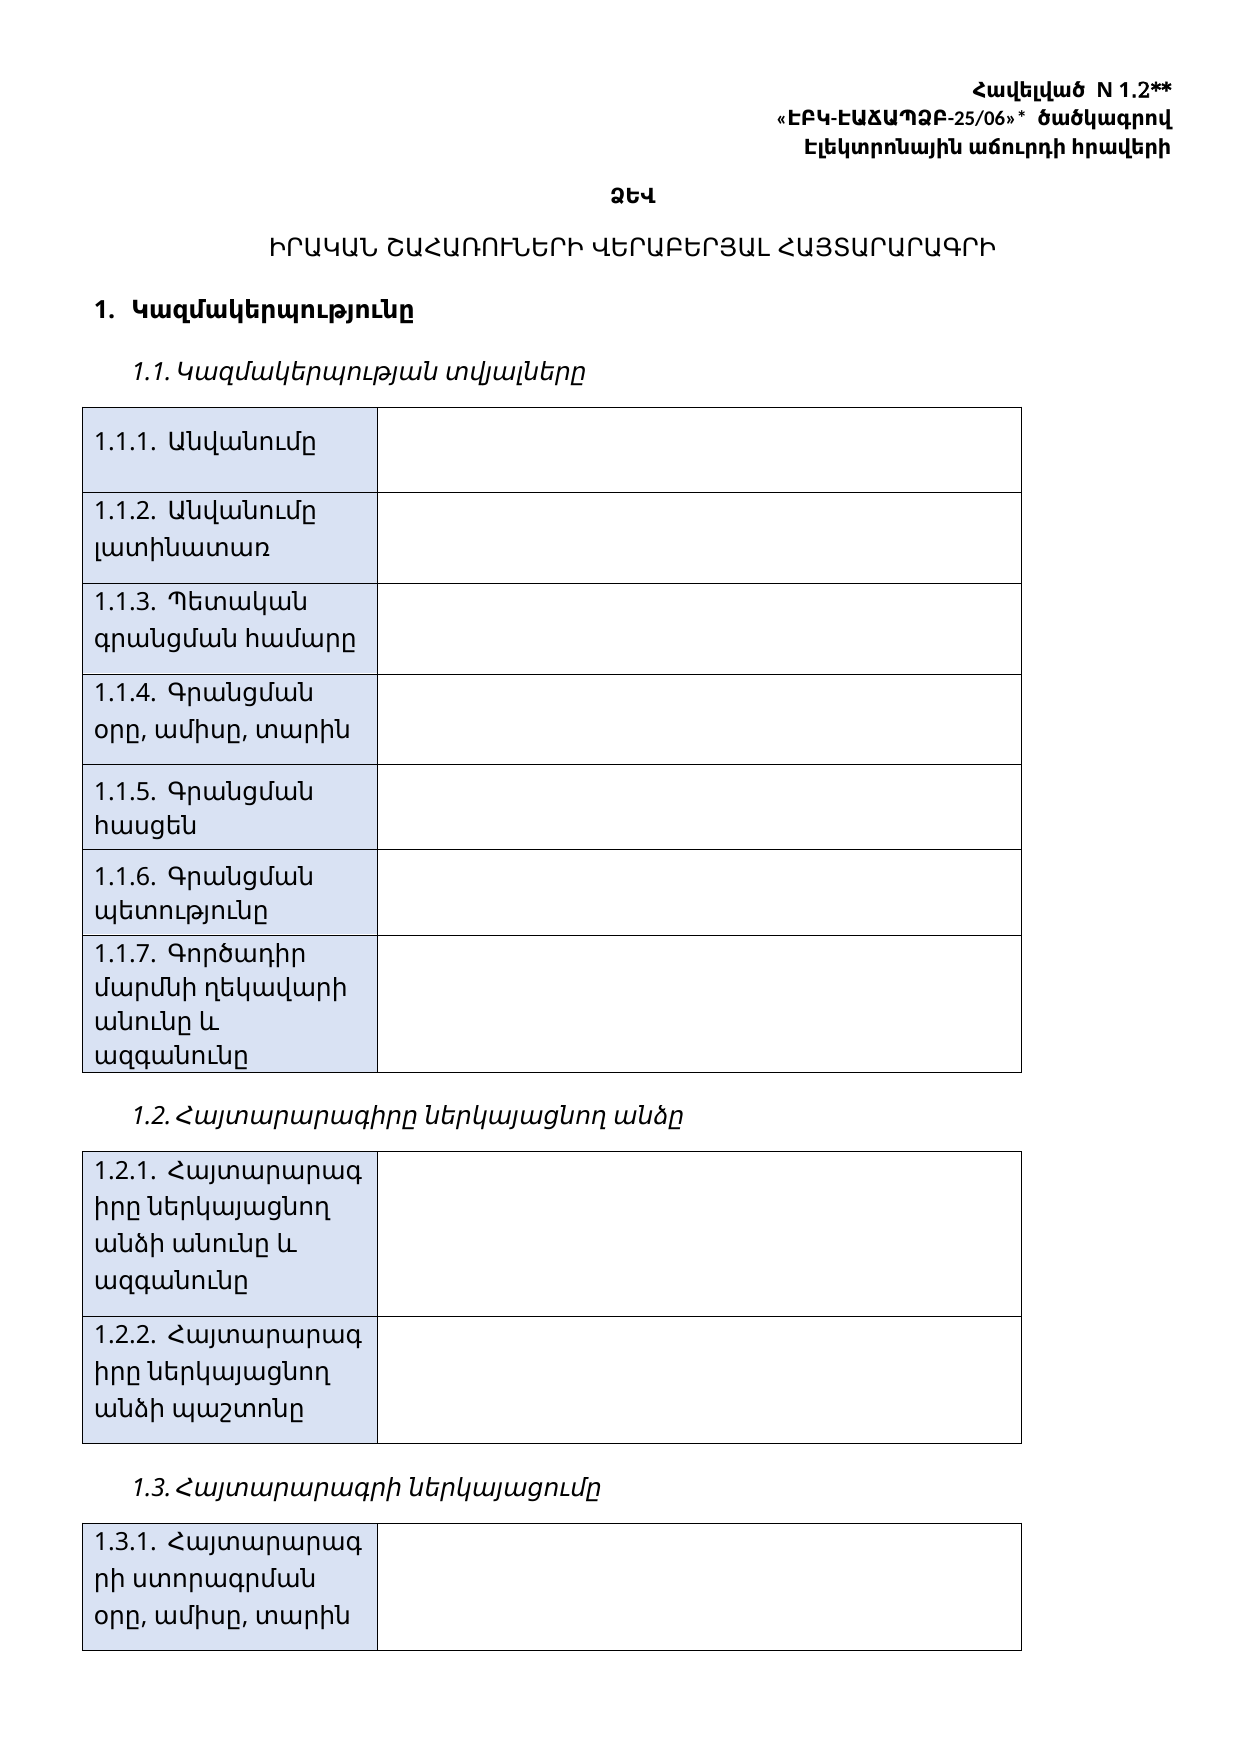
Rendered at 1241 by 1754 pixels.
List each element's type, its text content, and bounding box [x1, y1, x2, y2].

table_header [378, 1152, 1021, 1316]
text ԻՐԱԿԱՆ ՇԱՀԱՌՈՒՆԵՐԻ ՎԵՐԱԲԵՐՅԱԼ ՀԱՅՏԱՐԱՐԱԳՐԻ [94, 233, 1171, 262]
table_cell [378, 936, 1021, 1072]
list Հայտարարագրի ներկայացումը [131, 1469, 1171, 1503]
list Կազմակերպությունը [94, 291, 1171, 326]
list Կազմակերպության տվյալները [131, 353, 1171, 387]
table_cell Պետական գրանցման համարը [83, 584, 377, 673]
table_cell [378, 493, 1021, 583]
table_header [378, 408, 1021, 492]
table_cell [378, 765, 1021, 849]
table_cell Գրանցման օրը, ամիսը, տարին [83, 675, 377, 764]
table_cell Հայտարարագիրը ներկայացնող անձի պաշտոնը [83, 1317, 377, 1443]
table_header Հայտարարագիրը ներկայացնող անձի անունը և ազգանունը [83, 1152, 377, 1316]
table_cell [378, 584, 1021, 673]
table_header Հայտարարագրի ստորագրման օրը, ամիսը, տարին [83, 1524, 377, 1650]
table_header Անվանումը [83, 408, 377, 492]
text «ԷԲԿ-ԷԱՃԱՊՁԲ-25/06»* ծածկագրով [94, 103, 1171, 132]
table_cell [378, 675, 1021, 764]
text Հավելված N 1․2** [94, 75, 1171, 103]
text ՁԵՎ [94, 184, 1171, 209]
table_cell [378, 850, 1021, 934]
table_cell Գործադիր մարմնի ղեկավարի անունը և ազգանունը [83, 936, 377, 1072]
table_header [378, 1524, 1021, 1650]
list Հայտարարագիրը ներկայացնող անձը [131, 1098, 1171, 1132]
text Էլեկտրոնային աճուրդի հրավերի [94, 132, 1171, 160]
table_cell Գրանցման հասցեն [83, 765, 377, 849]
table_cell [378, 1317, 1021, 1443]
table_cell Անվանումը լատինատառ [83, 493, 377, 583]
table_cell Գրանցման պետությունը [83, 850, 377, 934]
